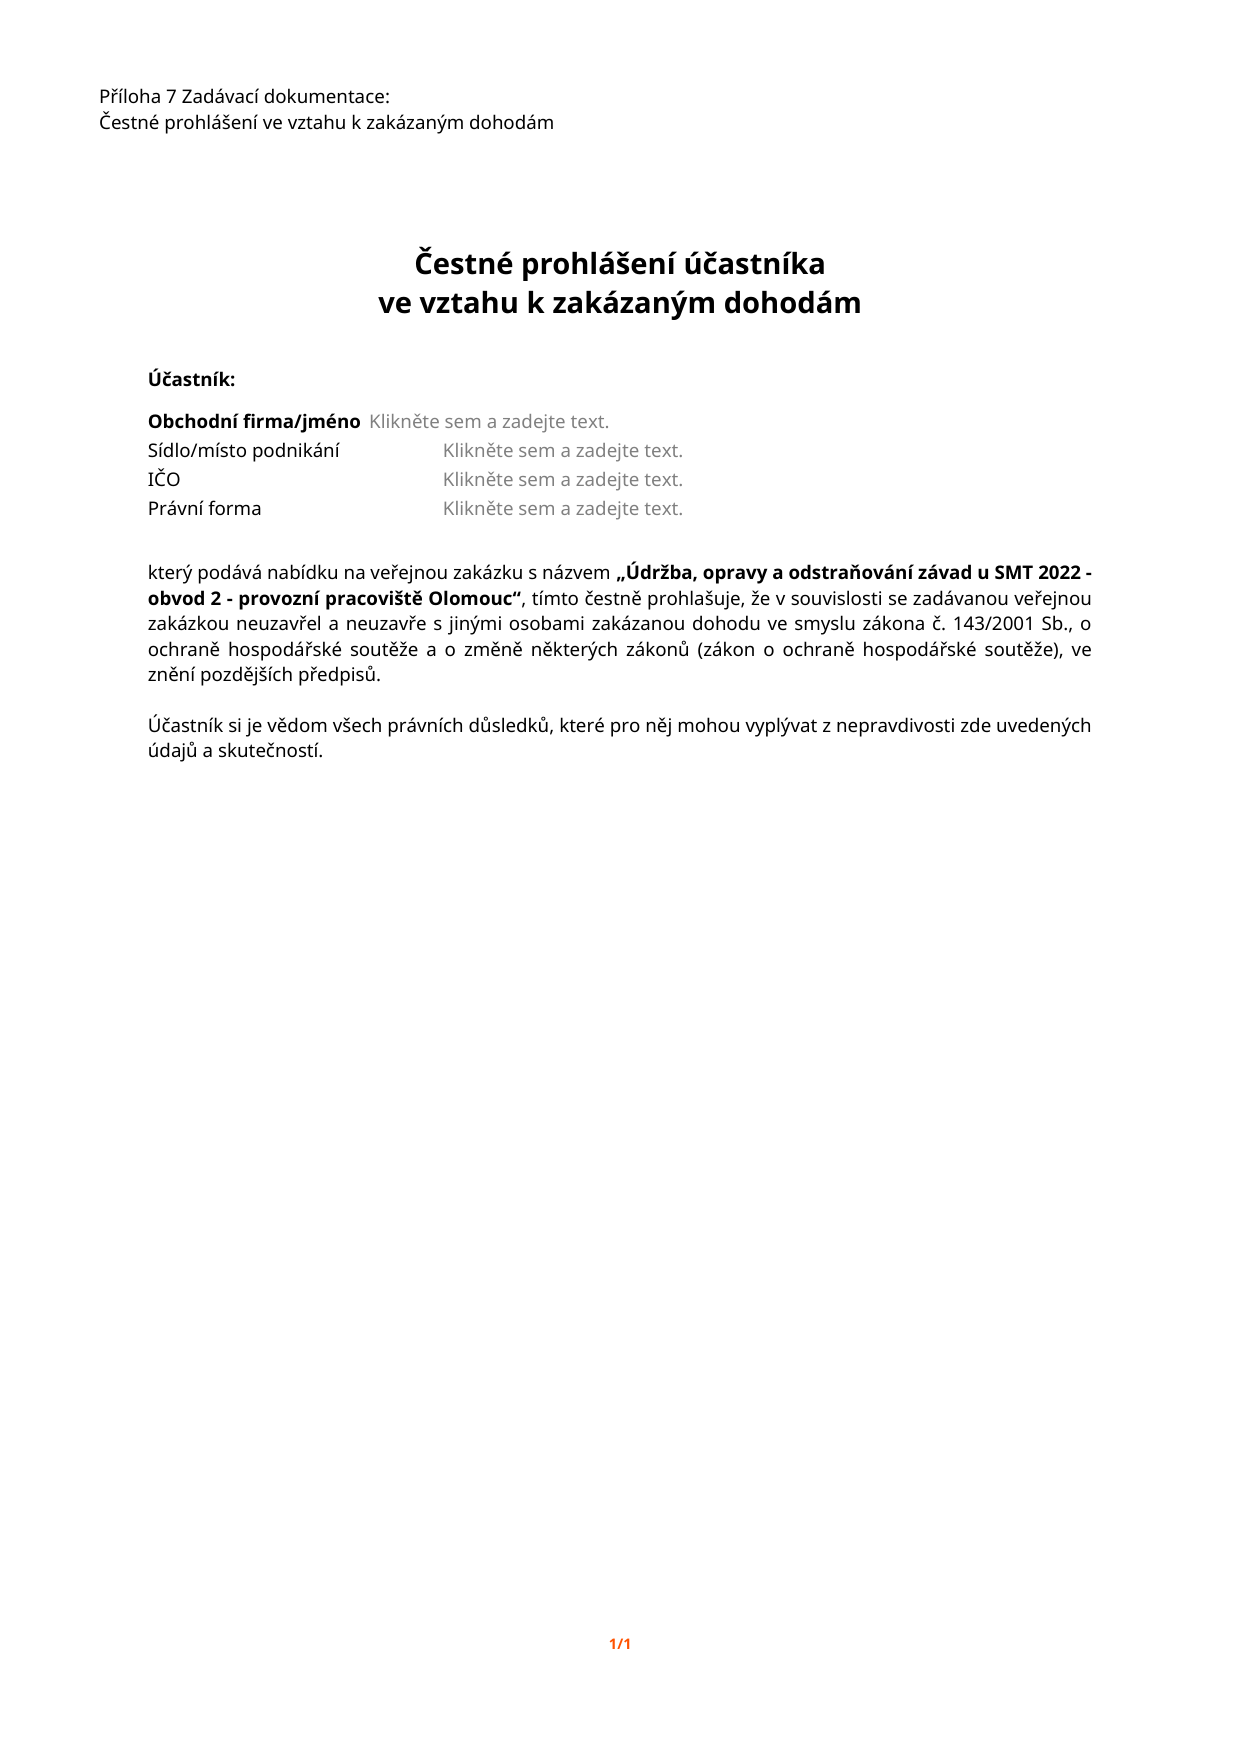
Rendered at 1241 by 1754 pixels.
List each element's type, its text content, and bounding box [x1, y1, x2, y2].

text Právní forma [148, 492, 1093, 521]
text ve vztahu k zakázaným dohodám [148, 283, 1093, 322]
title Čestné prohlášení účastníka [148, 243, 1093, 283]
text Účastník: [148, 362, 1093, 393]
text Účastník si je vědom všech právních důsledků, které pro něj mohou vyplývat z nepravdivosti zde uvedených údajů a skutečností. [148, 712, 1093, 763]
text Obchodní firma/jméno [148, 406, 1093, 434]
text který podává nabídku na veřejnou zakázku s názvem „Údržba, opravy a odstraňování závad u SMT 2022 - obvod 2 - provozní pracoviště Olomouc“, tímto čestně prohlašuje, že v souvislosti se zadávanou veřejnou zakázkou neuzavřel a neuzavře s jinými osobami zakázanou dohodu ve smyslu zákona č. 143/2001 Sb., o ochraně hospodářské soutěže a o změně některých zákonů (zákon o ochraně hospodářské soutěže), ve znění pozdějších předpisů. [148, 559, 1093, 687]
text IČO [148, 463, 1093, 492]
text Sídlo/místo podnikání [148, 434, 1093, 463]
